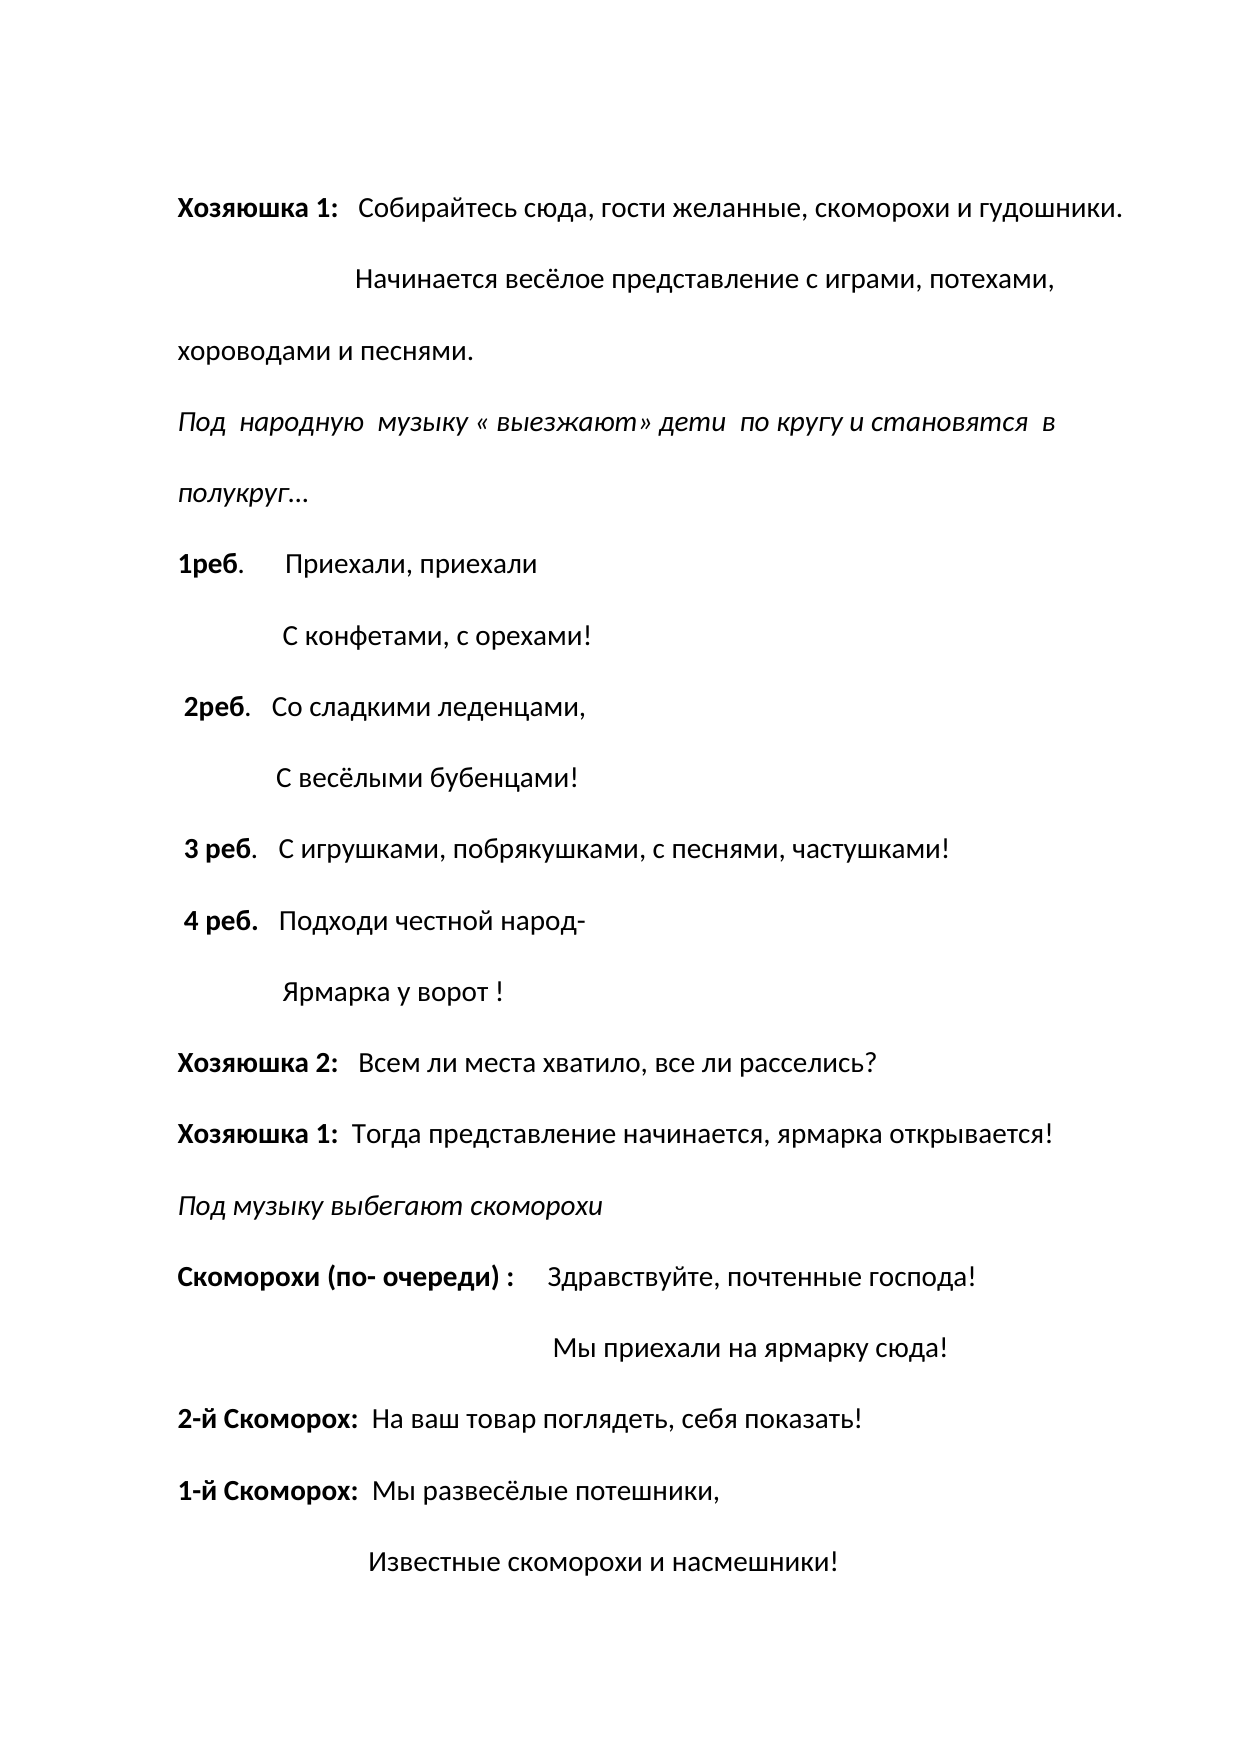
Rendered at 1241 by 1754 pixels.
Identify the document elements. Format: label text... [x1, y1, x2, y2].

text 1-й Скоморох: Мы развесёлые потешники, [177, 1472, 1152, 1507]
text С весёлыми бубенцами! [177, 759, 1152, 795]
text 4 реб. Подходи честной народ- [177, 902, 1152, 937]
text Хозяюшка 2: Всем ли места хватило, все ли расселись? [177, 1044, 1152, 1080]
text Начинается весёлое представление с играми, потехами, хороводами и песнями. [177, 261, 1152, 367]
text С конфетами, с орехами! [177, 617, 1152, 652]
text Скоморохи (по- очереди) : Здравствуйте, почтенные господа! [177, 1258, 1152, 1294]
text 2-й Скоморох: На ваш товар поглядеть, себя показать! [177, 1401, 1152, 1436]
text 3 реб. С игрушками, побрякушками, с песнями, частушками! [177, 831, 1152, 866]
text Ярмарка у ворот ! [177, 973, 1152, 1009]
text Известные скоморохи и насмешники! [177, 1543, 1152, 1579]
text 2реб. Со сладкими леденцами, [177, 688, 1152, 724]
text 1реб. Приехали, приехали [177, 546, 1152, 581]
text Мы приехали на ярмарку сюда! [177, 1329, 1152, 1365]
text Хозяюшка 1: Тогда представление начинается, ярмарка открывается! [177, 1116, 1152, 1151]
text Под народную музыку « выезжают» дети по кругу и становятся в полукруг… [177, 403, 1152, 510]
text Хозяюшка 1: Собирайтесь сюда, гости желанные, скоморохи и гудошники. [177, 189, 1152, 225]
text Под музыку выбегают скоморохи [177, 1187, 1152, 1222]
